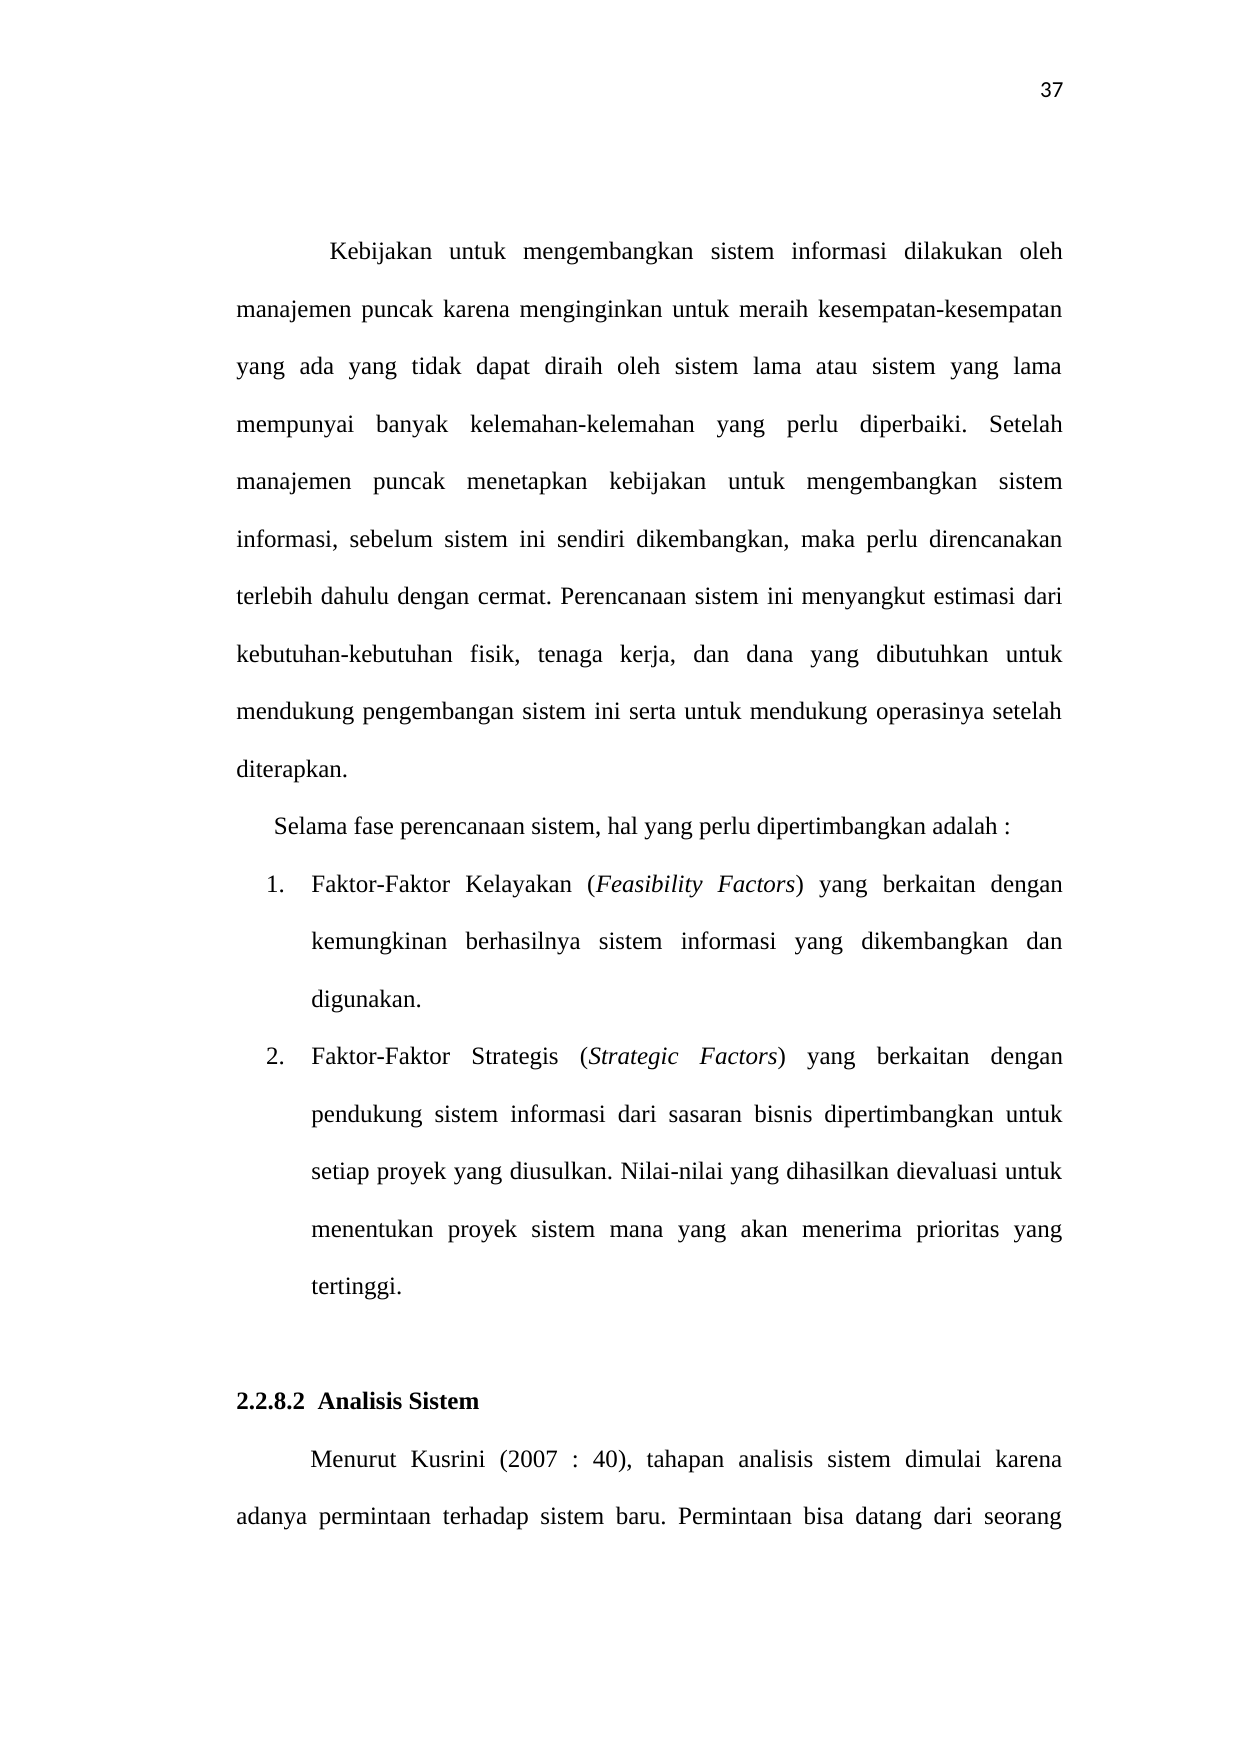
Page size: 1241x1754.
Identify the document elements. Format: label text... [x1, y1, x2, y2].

list Faktor-Faktor Kelayakan (Feasibility Factors) yang berkaitan dengan kemungkinan berhasilnya sistem informasi yang dikembangkan dan digunakan. [266, 869, 1063, 1012]
list Faktor-Faktor Strategis (Strategic Factors) yang berkaitan dengan pendukung sistem informasi dari sasaran bisnis dipertimbangkan untuk setiap proyek yang diusulkan. Nilai-nilai yang dihasilkan dievaluasi untuk menentukan proyek sistem mana yang akan menerima prioritas yang tertinggi. [266, 1041, 1063, 1300]
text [236, 1444, 1063, 1530]
text 2.2.8.2 Analisis Sistem [236, 1386, 1063, 1415]
text Selama fase perencanaan sistem, hal yang perlu dipertimbangkan adalah : [236, 811, 1063, 840]
text Kebijakan untuk mengembangkan sistem informasi dilakukan oleh manajemen puncak karena menginginkan untuk meraih kesempatan-kesempatan yang ada yang tidak dapat diraih oleh sistem lama atau sistem yang lama mempunyai banyak kelemahan-kelemahan yang perlu diperbaiki. Setelah manajemen puncak menetapkan kebijakan untuk mengembangkan sistem informasi, sebelum sistem ini sendiri dikembangkan, maka perlu direncanakan terlebih dahulu dengan cermat. Perencanaan sistem ini menyangkut estimasi dari kebutuhan-kebutuhan fisik, tenaga kerja, dan dana yang dibutuhkan untuk mendukung pengembangan sistem ini serta untuk mendukung operasinya setelah diterapkan. [236, 236, 1063, 782]
